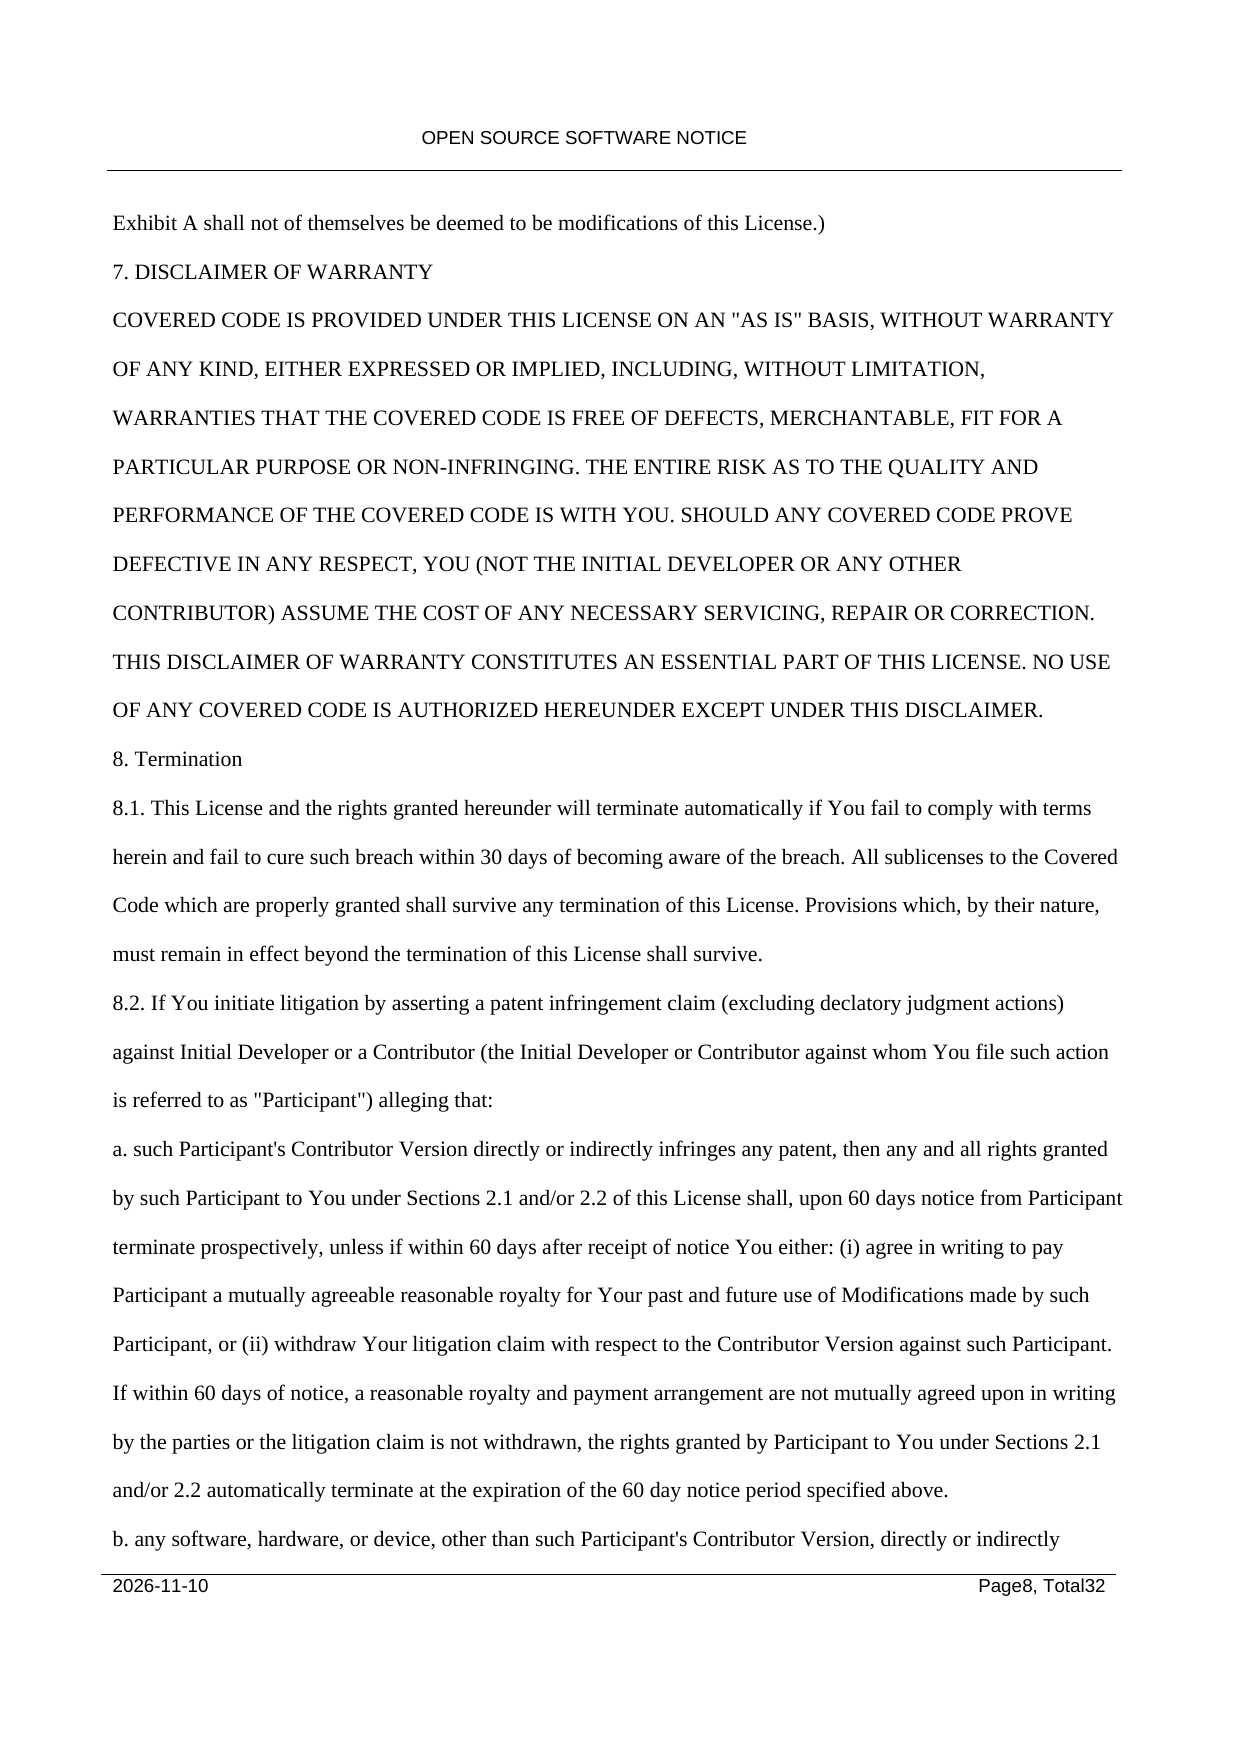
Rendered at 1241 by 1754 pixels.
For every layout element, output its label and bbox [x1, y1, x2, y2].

text [112, 206, 1128, 1555]
